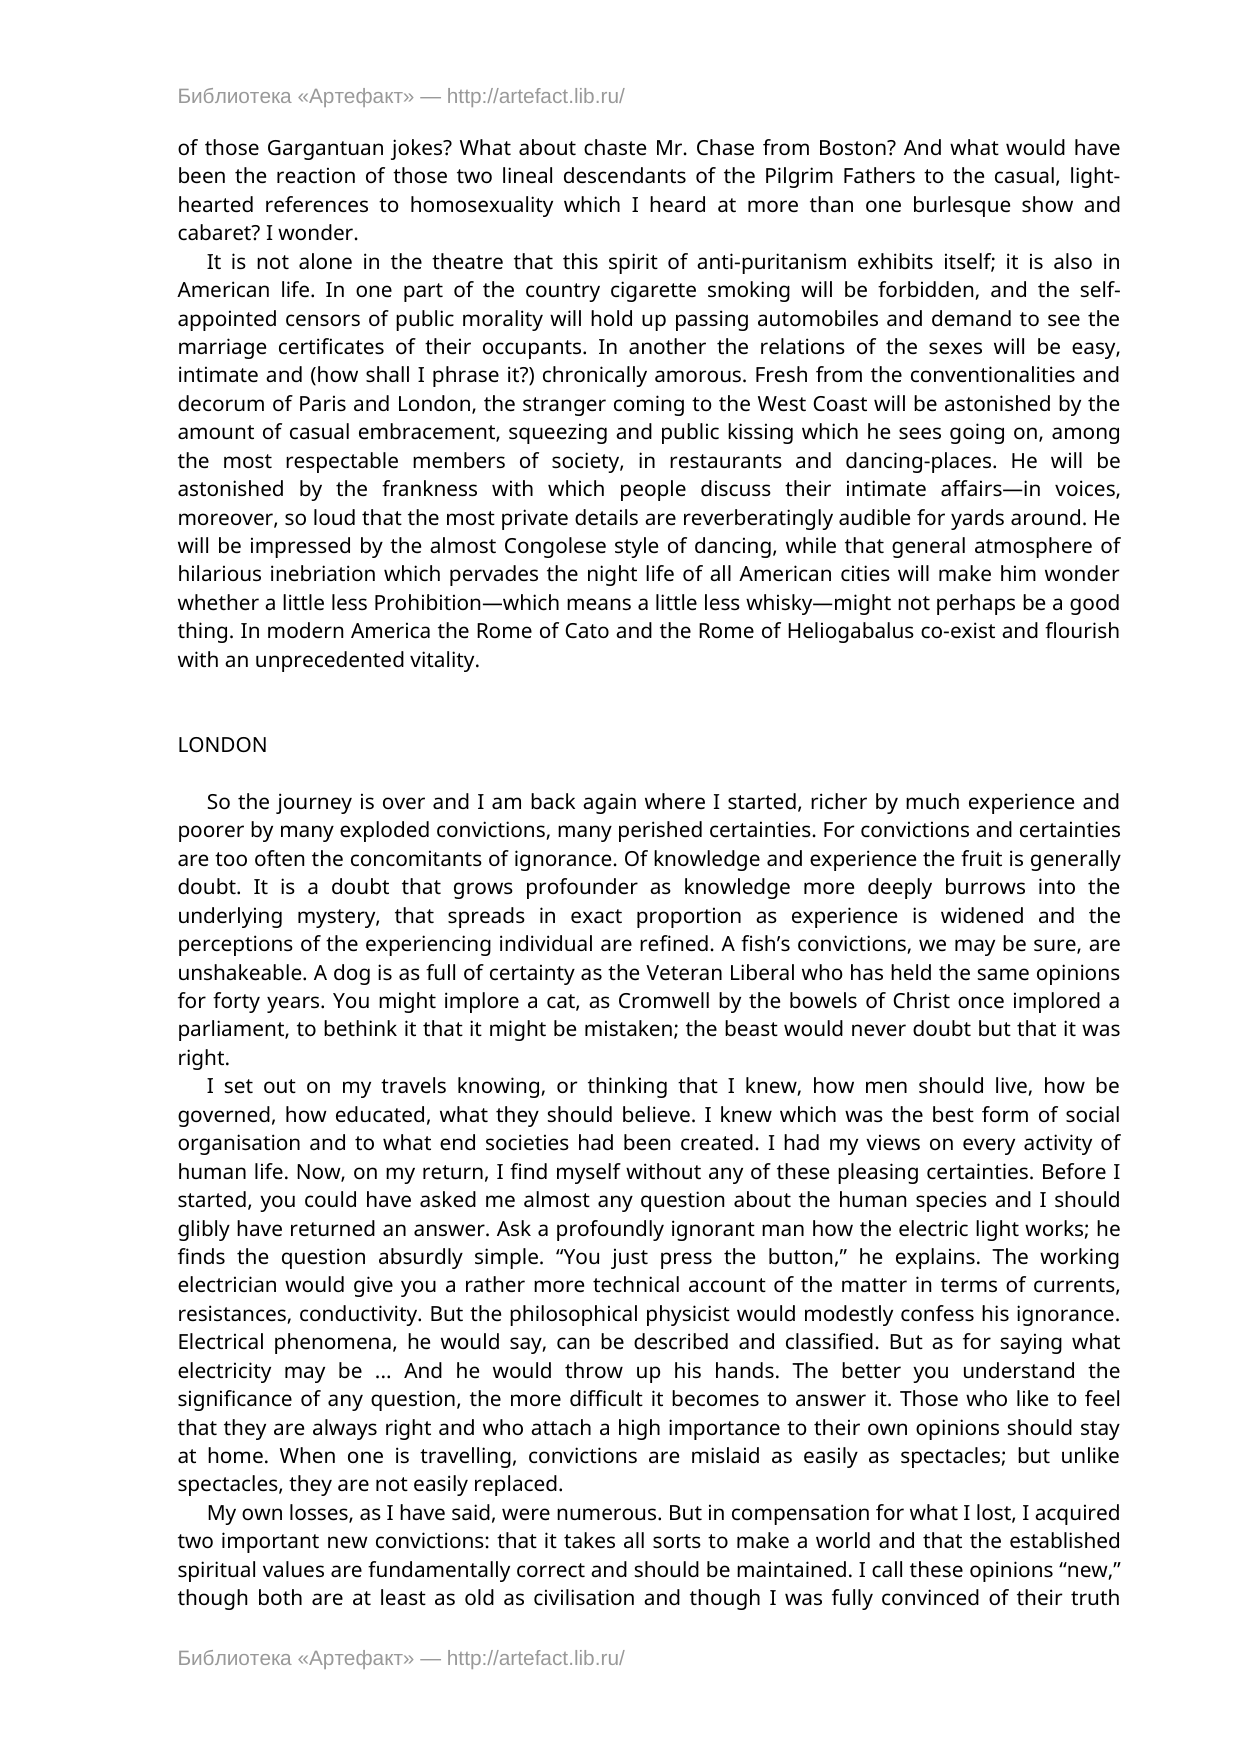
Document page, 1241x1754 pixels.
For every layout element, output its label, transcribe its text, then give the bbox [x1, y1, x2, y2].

text So the journey is over and I am back again where I started, richer by much experience and poorer by many exploded convictions, many perished certainties. For convictions and certainties are too often the concomitants of ignorance. Of knowledge and experience the fruit is generally doubt. It is a doubt that grows profounder as knowledge more deeply burrows into the underlying mystery, that spreads in exact proportion as experience is widened and the perceptions of the experiencing individual are refined. A fish’s convictions, we may be sure, are unshakeable. A dog is as full of certainty as the Veteran Liberal who has held the same opinions for forty years. You might implore a cat, as Cromwell by the bowels of Christ once implored a parliament, to bethink it that it might be mistaken; the beast would never doubt but that it was right. [177, 787, 1122, 1071]
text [177, 133, 1122, 247]
text It is not alone in the theatre that this spirit of anti-puritanism exhibits itself; it is also in American life. In one part of the country cigarette smoking will be forbidden, and the self-appointed censors of public morality will hold up passing automobiles and demand to see the marriage certificates of their occupants. In another the relations of the sexes will be easy, intimate and (how shall I phrase it?) chronically amorous. Fresh from the conventionalities and decorum of Paris and London, the stranger coming to the West Coast will be astonished by the amount of casual embracement, squeezing and public kissing which he sees going on, among the most respectable members of society, in restaurants and dancing-places. He will be astonished by the frankness with which people discuss their intimate affairs—in voices, moreover, so loud that the most private details are reverberatingly audible for yards around. He will be impressed by the almost Congolese style of dancing, while that general atmosphere of hilarious inebriation which pervades the night life of all American cities will make him wonder whether a little less Prohibition—which means a little less whisky—might not perhaps be a good thing. In modern America the Rome of Cato and the Rome of Heliogabalus co-exist and flourish with an unprecedented vitality. [177, 247, 1122, 673]
subtitle LONDON [177, 730, 1122, 759]
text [177, 1498, 1122, 1612]
text I set out on my travels knowing, or thinking that I knew, how men should live, how be governed, how educated, what they should believe. I knew which was the best form of social organisation and to what end societies had been created. I had my views on every activity of human life. Now, on my return, I find myself without any of these pleasing certainties. Before I started, you could have asked me almost any question about the human species and I should glibly have returned an answer. Ask a profoundly ignorant man how the electric light works; he finds the question absurdly simple. “You just press the button,” he explains. The working electrician would give you a rather more technical account of the matter in terms of currents, resistances, conductivity. But the philosophical physicist would modestly confess his ignorance. Electrical phenomena, he would say, can be described and classified. But as for saying what electricity may be ... And he would throw up his hands. The better you understand the significance of any question, the more difficult it becomes to answer it. Those who like to feel that they are always right and who attach a high importance to their own opinions should stay at home. When one is travelling, convictions are mislaid as easily as spectacles; but unlike spectacles, they are not easily replaced. [177, 1071, 1122, 1498]
